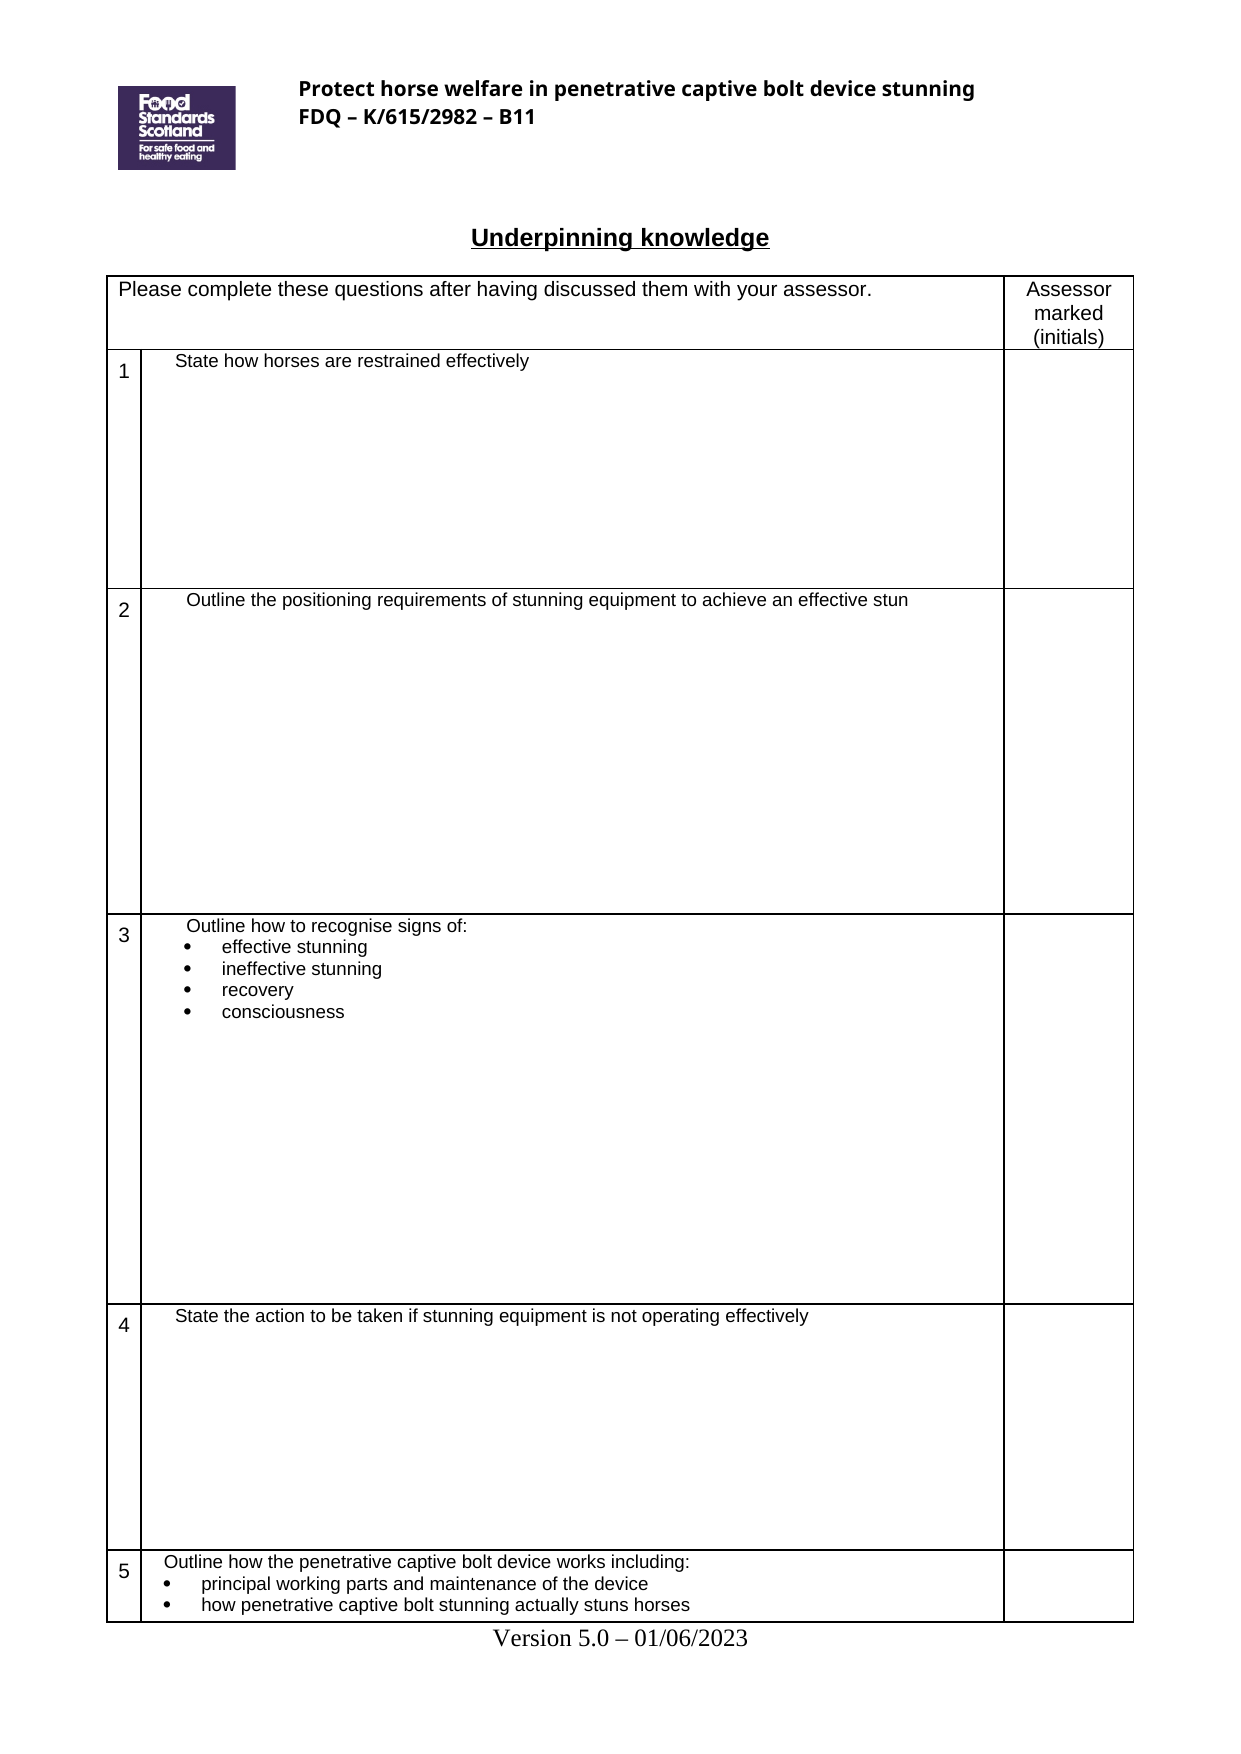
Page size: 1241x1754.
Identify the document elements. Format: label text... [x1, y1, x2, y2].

table_cell 2 [108, 589, 140, 913]
table_cell [1005, 1551, 1133, 1621]
text Underpinning knowledge [118, 223, 1122, 251]
picture [118, 86, 236, 170]
table_cell [1005, 589, 1133, 913]
table_cell 3 [108, 915, 140, 1303]
table_cell 5 [108, 1551, 140, 1621]
table_cell [1005, 915, 1133, 1303]
table_cell [1005, 1305, 1133, 1549]
table_header Please complete these questions after having discussed them with your assessor. [108, 277, 1003, 349]
table_cell [142, 589, 1003, 913]
table_cell 4 [108, 1305, 140, 1549]
table_cell [1005, 350, 1133, 588]
table_cell [142, 1305, 1003, 1549]
table_header Assessor marked (initials) [1005, 277, 1133, 349]
table_cell [142, 915, 1003, 1303]
table_cell 1 [108, 350, 140, 588]
table_cell [142, 1551, 1003, 1621]
table_cell [142, 350, 1003, 588]
